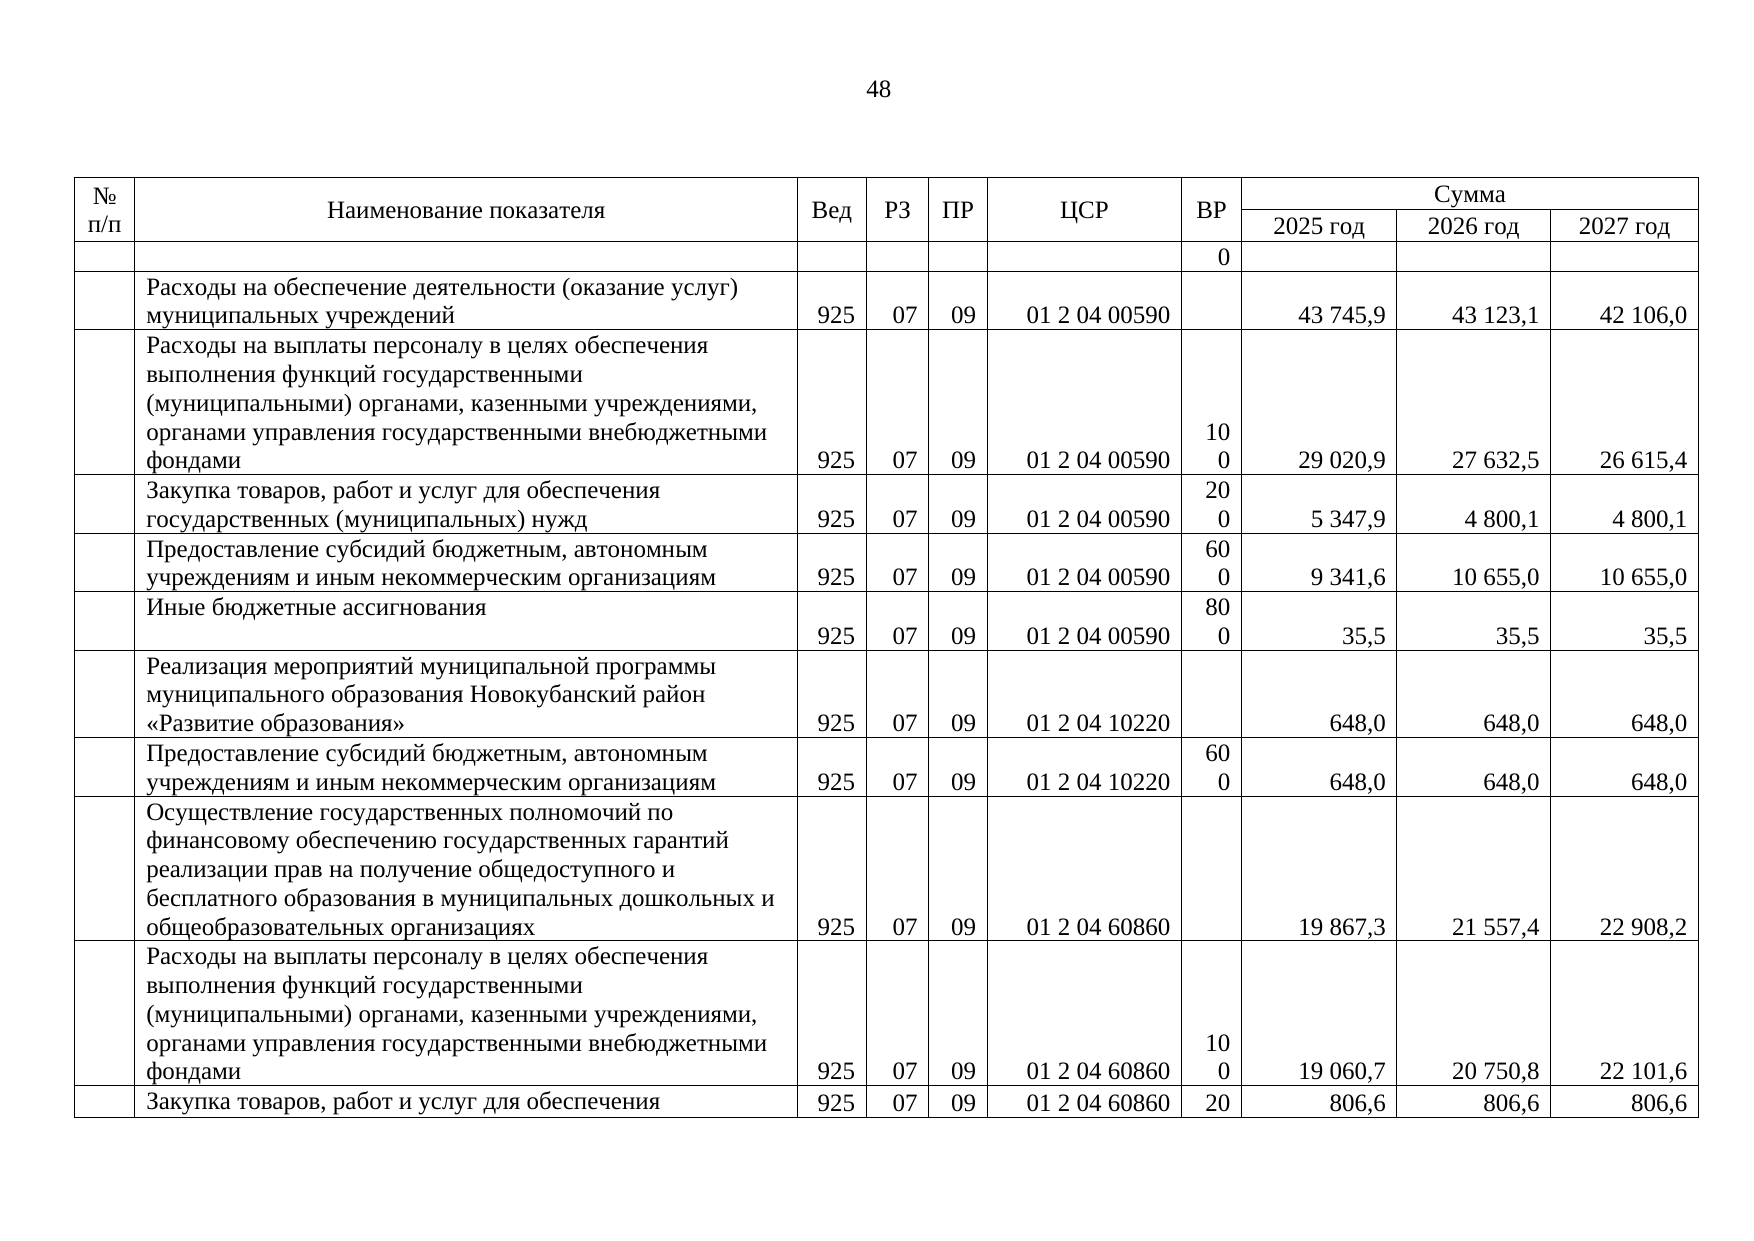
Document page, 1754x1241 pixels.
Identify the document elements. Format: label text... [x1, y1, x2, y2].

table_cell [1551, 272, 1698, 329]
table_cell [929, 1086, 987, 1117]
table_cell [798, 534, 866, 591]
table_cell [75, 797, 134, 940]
table_header ЦСР [988, 178, 1181, 241]
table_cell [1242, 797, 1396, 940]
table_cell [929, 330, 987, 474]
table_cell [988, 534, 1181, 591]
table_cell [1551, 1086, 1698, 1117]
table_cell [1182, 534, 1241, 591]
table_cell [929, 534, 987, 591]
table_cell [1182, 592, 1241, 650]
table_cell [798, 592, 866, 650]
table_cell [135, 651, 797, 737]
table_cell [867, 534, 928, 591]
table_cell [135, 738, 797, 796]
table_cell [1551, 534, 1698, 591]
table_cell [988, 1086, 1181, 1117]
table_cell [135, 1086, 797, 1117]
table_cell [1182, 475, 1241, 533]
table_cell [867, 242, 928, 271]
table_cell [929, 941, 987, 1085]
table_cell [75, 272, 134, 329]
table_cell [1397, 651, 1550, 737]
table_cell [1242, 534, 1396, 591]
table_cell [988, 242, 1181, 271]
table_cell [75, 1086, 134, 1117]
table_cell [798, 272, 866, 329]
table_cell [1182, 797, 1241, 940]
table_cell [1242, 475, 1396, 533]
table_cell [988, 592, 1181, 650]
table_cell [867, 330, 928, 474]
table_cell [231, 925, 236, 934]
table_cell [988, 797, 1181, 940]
table_cell 2027 год [1551, 210, 1698, 241]
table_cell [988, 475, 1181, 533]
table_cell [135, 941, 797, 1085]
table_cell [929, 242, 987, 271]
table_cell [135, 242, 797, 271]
table_cell 2026 год [1397, 210, 1550, 241]
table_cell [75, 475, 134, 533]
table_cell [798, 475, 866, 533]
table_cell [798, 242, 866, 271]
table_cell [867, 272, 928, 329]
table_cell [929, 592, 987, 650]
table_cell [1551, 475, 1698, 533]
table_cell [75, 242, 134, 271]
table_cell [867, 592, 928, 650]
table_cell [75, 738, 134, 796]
table_header ВР [1182, 178, 1241, 241]
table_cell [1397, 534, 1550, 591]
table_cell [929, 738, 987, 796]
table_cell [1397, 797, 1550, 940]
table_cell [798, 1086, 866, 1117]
table_header РЗ [867, 178, 928, 241]
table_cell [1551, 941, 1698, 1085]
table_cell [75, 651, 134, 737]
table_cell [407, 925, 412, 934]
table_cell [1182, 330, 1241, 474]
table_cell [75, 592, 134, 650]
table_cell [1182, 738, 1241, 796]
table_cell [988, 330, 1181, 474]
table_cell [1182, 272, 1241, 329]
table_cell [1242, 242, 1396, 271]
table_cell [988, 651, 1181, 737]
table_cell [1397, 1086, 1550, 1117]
table_header Наименование показателя [135, 178, 797, 241]
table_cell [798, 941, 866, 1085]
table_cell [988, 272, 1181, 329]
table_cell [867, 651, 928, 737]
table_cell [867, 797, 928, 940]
table_cell 2025 год [1242, 210, 1396, 241]
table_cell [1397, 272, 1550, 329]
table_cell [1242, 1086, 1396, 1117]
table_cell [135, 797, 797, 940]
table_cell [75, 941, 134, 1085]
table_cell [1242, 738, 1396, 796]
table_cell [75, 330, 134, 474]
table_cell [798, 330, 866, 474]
table_header Вед [798, 178, 866, 241]
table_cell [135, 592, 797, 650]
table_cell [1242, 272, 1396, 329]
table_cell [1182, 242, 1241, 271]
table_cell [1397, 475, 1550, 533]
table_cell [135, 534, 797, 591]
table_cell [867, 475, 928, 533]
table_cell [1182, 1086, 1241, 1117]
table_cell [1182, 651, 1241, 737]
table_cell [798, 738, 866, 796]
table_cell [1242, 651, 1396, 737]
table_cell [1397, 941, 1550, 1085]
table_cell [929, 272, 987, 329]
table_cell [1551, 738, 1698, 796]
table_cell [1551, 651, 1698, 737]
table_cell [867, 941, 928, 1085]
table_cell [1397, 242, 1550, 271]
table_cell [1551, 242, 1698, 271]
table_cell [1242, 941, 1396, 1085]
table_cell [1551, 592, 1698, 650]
table_header ПР [929, 178, 987, 241]
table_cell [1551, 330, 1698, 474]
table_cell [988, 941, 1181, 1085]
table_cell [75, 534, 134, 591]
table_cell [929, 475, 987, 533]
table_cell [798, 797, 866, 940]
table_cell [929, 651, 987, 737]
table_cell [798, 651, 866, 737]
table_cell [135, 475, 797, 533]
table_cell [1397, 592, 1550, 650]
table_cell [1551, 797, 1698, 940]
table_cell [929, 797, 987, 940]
table_header Сумма [1242, 178, 1698, 209]
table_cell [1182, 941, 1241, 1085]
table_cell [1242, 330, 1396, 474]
table_header № п/п [75, 178, 134, 241]
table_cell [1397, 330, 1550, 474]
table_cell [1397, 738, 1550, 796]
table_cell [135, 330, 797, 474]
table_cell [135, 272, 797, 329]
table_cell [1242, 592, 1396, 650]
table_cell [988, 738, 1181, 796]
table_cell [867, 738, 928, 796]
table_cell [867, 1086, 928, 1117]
